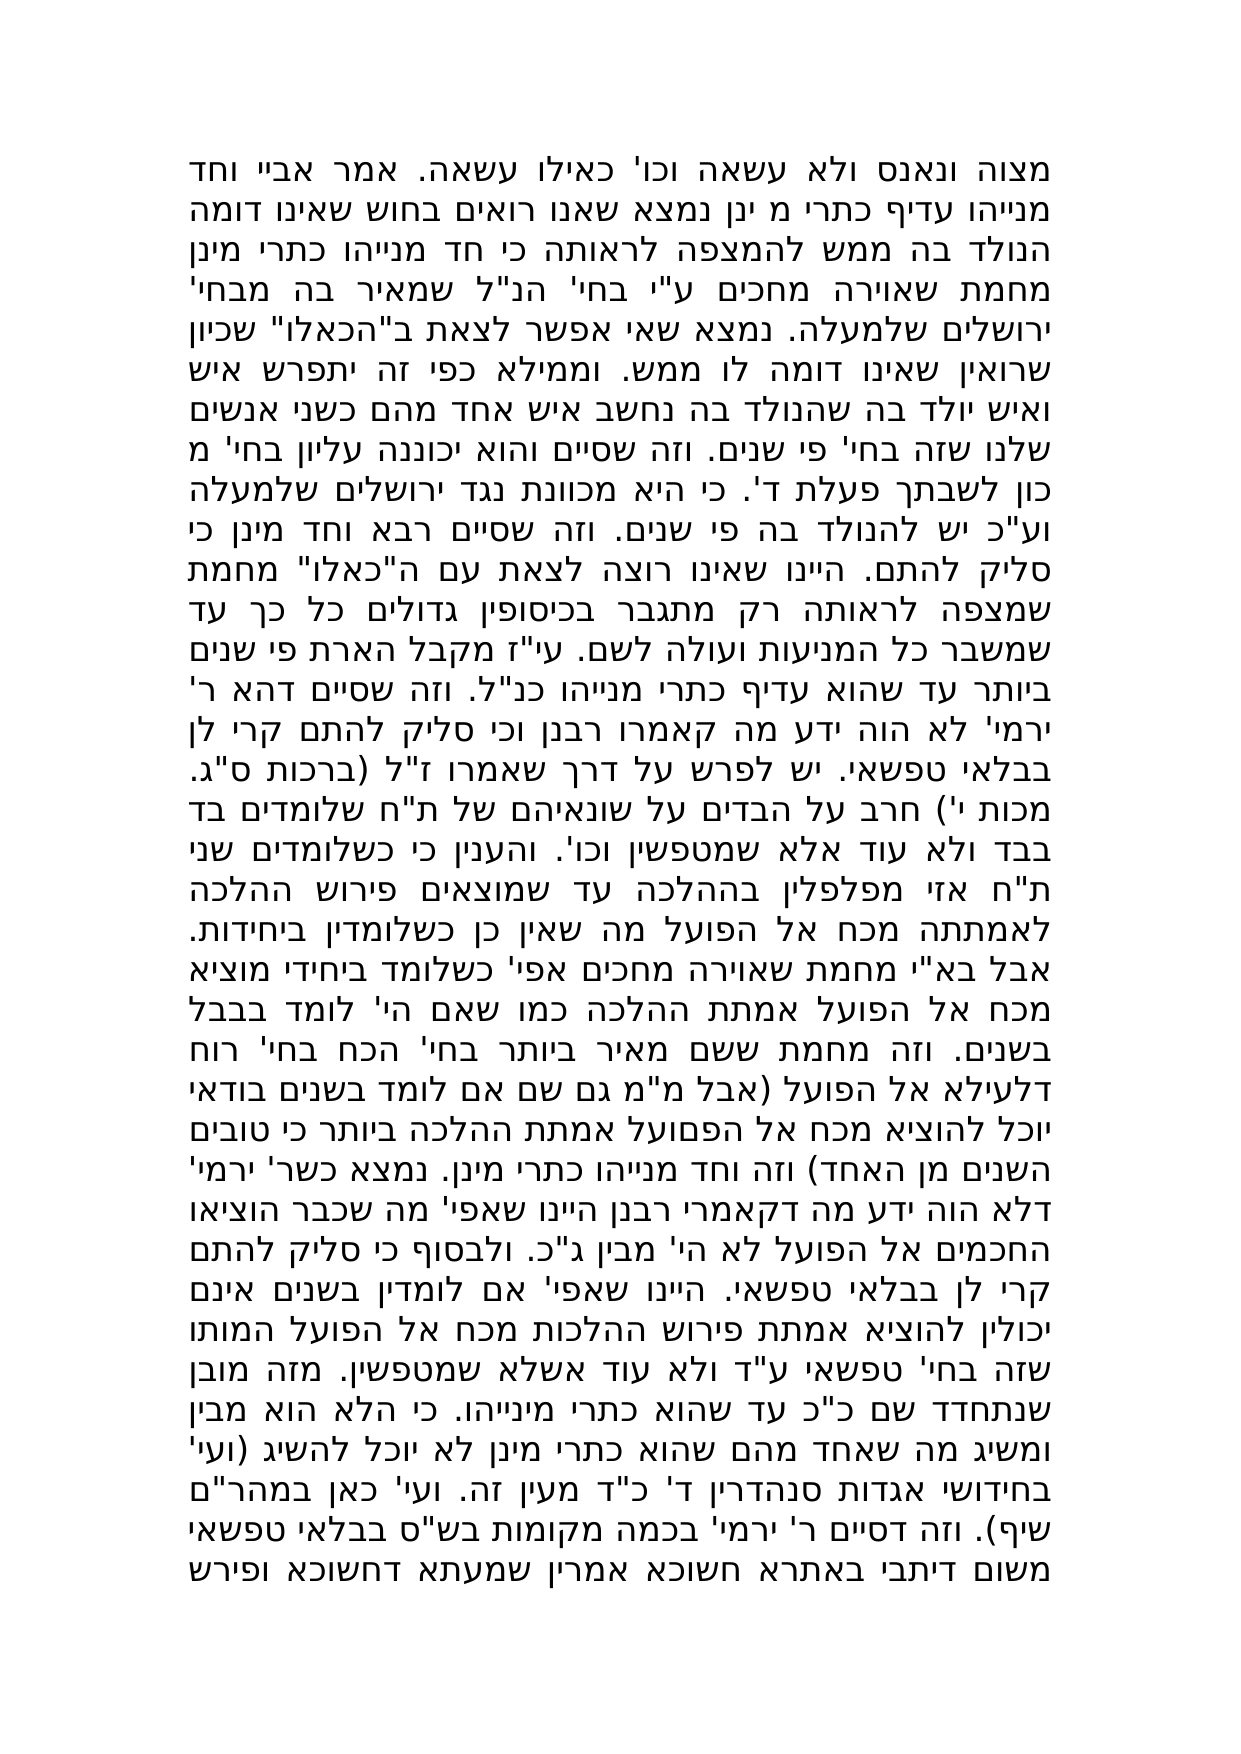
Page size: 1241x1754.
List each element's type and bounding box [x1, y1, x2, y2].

text [187, 150, 1053, 1590]
